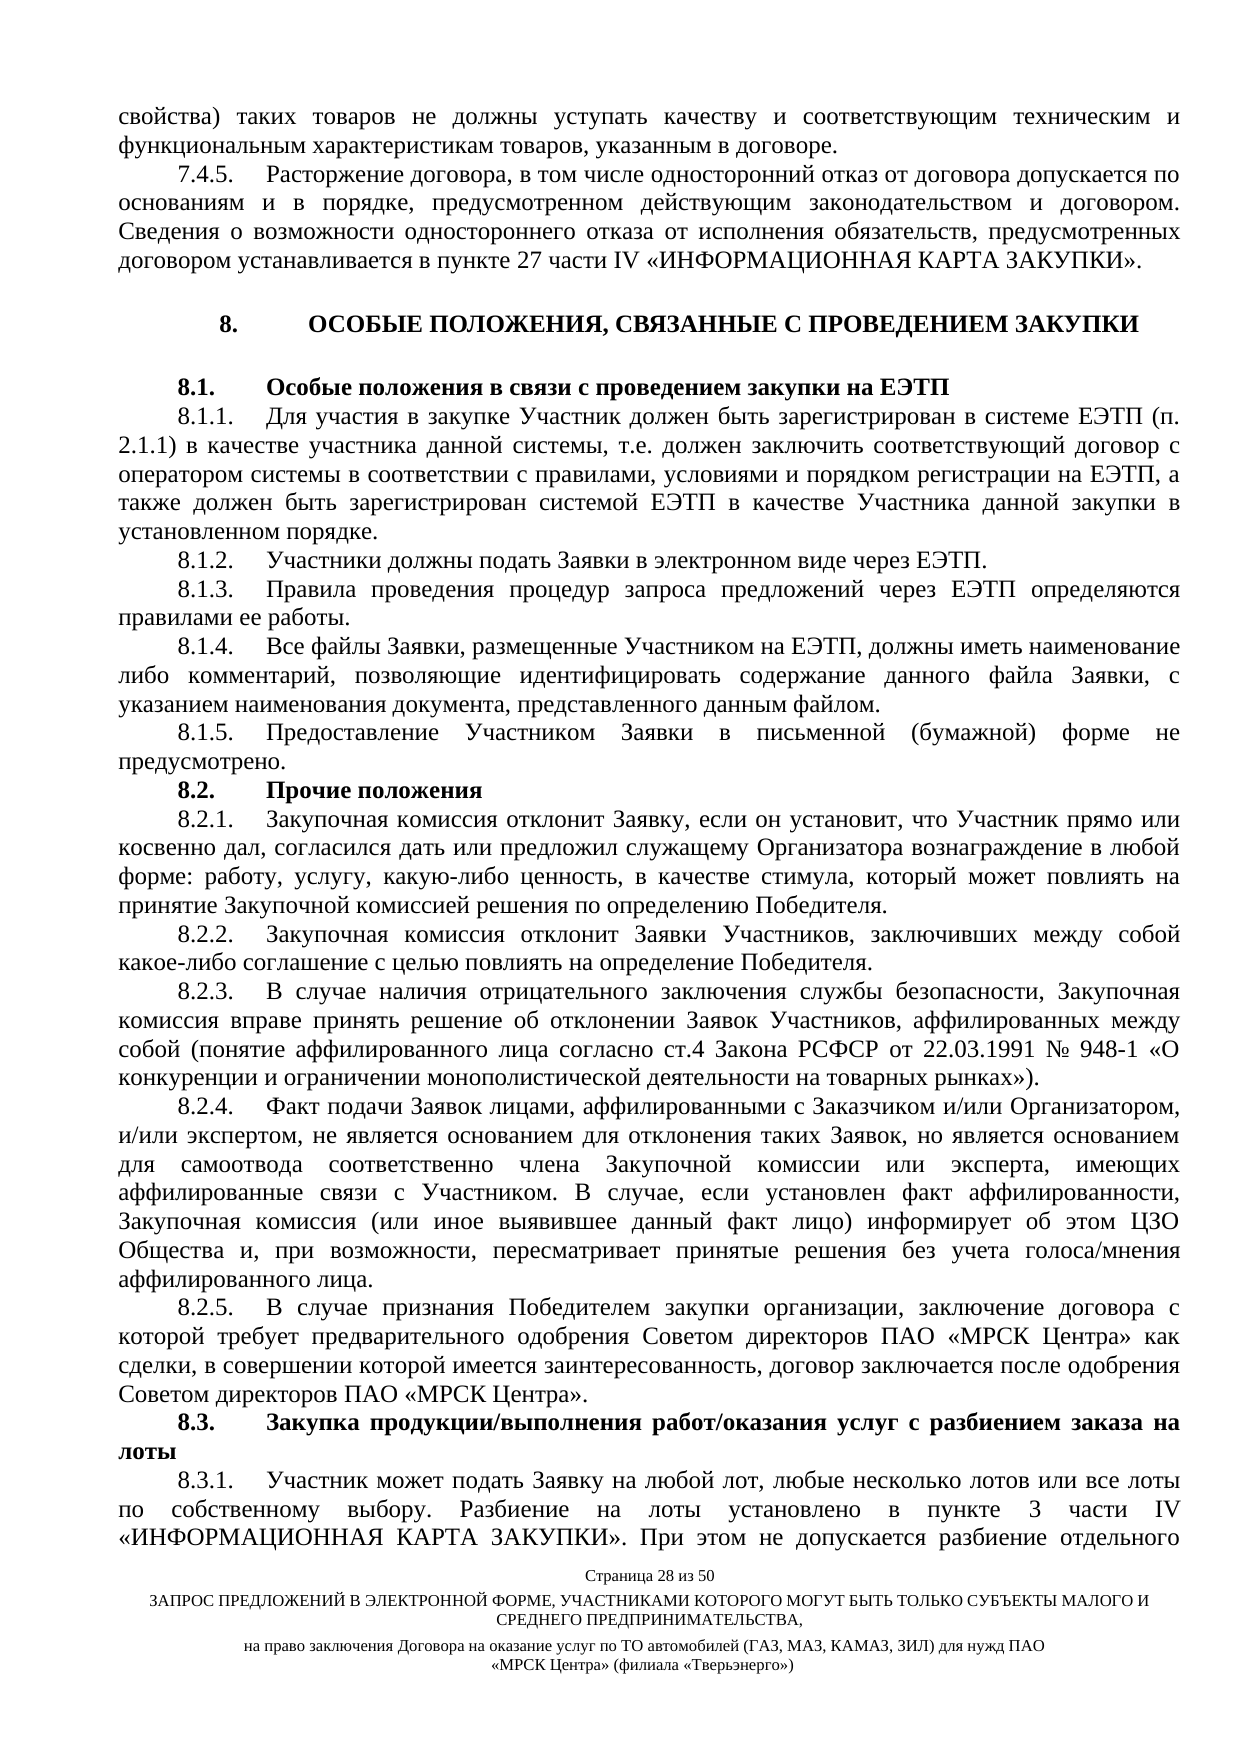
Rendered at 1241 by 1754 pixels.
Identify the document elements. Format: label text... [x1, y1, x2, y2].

subtitle Закупочная комиссия отклонит Заявки Участников, заключивших между собой какое-либо соглашение с целью повлиять на определение Победителя. [118, 919, 1181, 976]
subtitle В случае признания Победителем закупки организации, заключение договора с которой требует предварительного одобрения Советом директоров ПАО «МРСК Центра» как сделки, в совершении которой имеется заинтересованность, договор заключается после одобрения Советом директоров ПАО «МРСК Центра». [118, 1292, 1181, 1407]
subtitle Особые положения в связи с проведением закупки на ЕЭТП [118, 372, 1181, 401]
subtitle Расторжение договора, в том числе односторонний отказ от договора допускается по основаниям и в порядке, предусмотренном действующим законодательством и договором. Сведения о возможности одностороннего отказа от исполнения обязательств, предусмотренных договором устанавливается в пункте 27 части IV «ИНФОРМАЦИОННАЯ КАРТА ЗАКУПКИ». [118, 159, 1181, 274]
subtitle Правила проведения процедур запроса предложений через ЕЭТП определяются правилами ее работы. [118, 574, 1181, 631]
subtitle Прочие положения [118, 775, 1181, 804]
subtitle Все файлы Заявки, размещенные Участником на ЕЭТП, должны иметь наименование либо комментарий, позволяющие идентифицировать содержание данного файла Заявки, с указанием наименования документа, представленного данным файлом. [118, 631, 1181, 717]
subtitle ОСОБЫЕ ПОЛОЖЕНИЯ, СВЯЗАННЫЕ С ПРОВЕДЕНИЕМ ЗАКУПКИ [118, 309, 1181, 337]
subtitle Участники должны подать Заявки в электронном виде через ЕЭТП. [118, 545, 1181, 574]
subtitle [118, 1465, 1181, 1551]
subtitle Закупочная комиссия отклонит Заявку, если он установит, что Участник прямо или косвенно дал, согласился дать или предложил служащему Организатора вознаграждение в любой форме: работу, услугу, какую-либо ценность, в качестве стимула, который может повлиять на принятие Закупочной комиссией решения по определению Победителя. [118, 804, 1181, 919]
subtitle Предоставление Участником Заявки в письменной (бумажной) форме не предусмотрено. [118, 717, 1181, 775]
subtitle Для участия в закупке Участник должен быть зарегистрирован в системе ЕЭТП (п. 2.1.1) в качестве участника данной системы, т.е. должен заключить соответствующий договор с оператором системы в соответствии с правилами, условиями и порядком регистрации на ЕЭТП, а также должен быть зарегистрирован системой ЕЭТП в качестве Участника данной закупки в установленном порядке. [118, 401, 1181, 545]
subtitle Закупка продукции/выполнения работ/оказания услуг с разбиением заказа на лоты [118, 1407, 1181, 1465]
subtitle Факт подачи Заявок лицами, аффилированными с Заказчиком и/или Организатором, и/или экспертом, не является основанием для отклонения таких Заявок, но является основанием для самоотвода соответственно члена Закупочной комиссии или эксперта, имеющих аффилированные связи с Участником. В случае, если установлен факт аффилированности, Закупочная комиссия (или иное выявившее данный факт лицо) информирует об этом ЦЗО Общества и, при возможности, пересматривает принятые решения без учета голоса/мнения аффилированного лица. [118, 1091, 1181, 1292]
subtitle В случае наличия отрицательного заключения службы безопасности, Закупочная комиссия вправе принять решение об отклонении Заявок Участников, аффилированных между собой (понятие аффилированного лица согласно ст.4 Закона РСФСР от 22.03.1991 № 948-1 «О конкуренции и ограничении монополистической деятельности на товарных рынках»). [118, 976, 1181, 1091]
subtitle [118, 101, 1181, 159]
